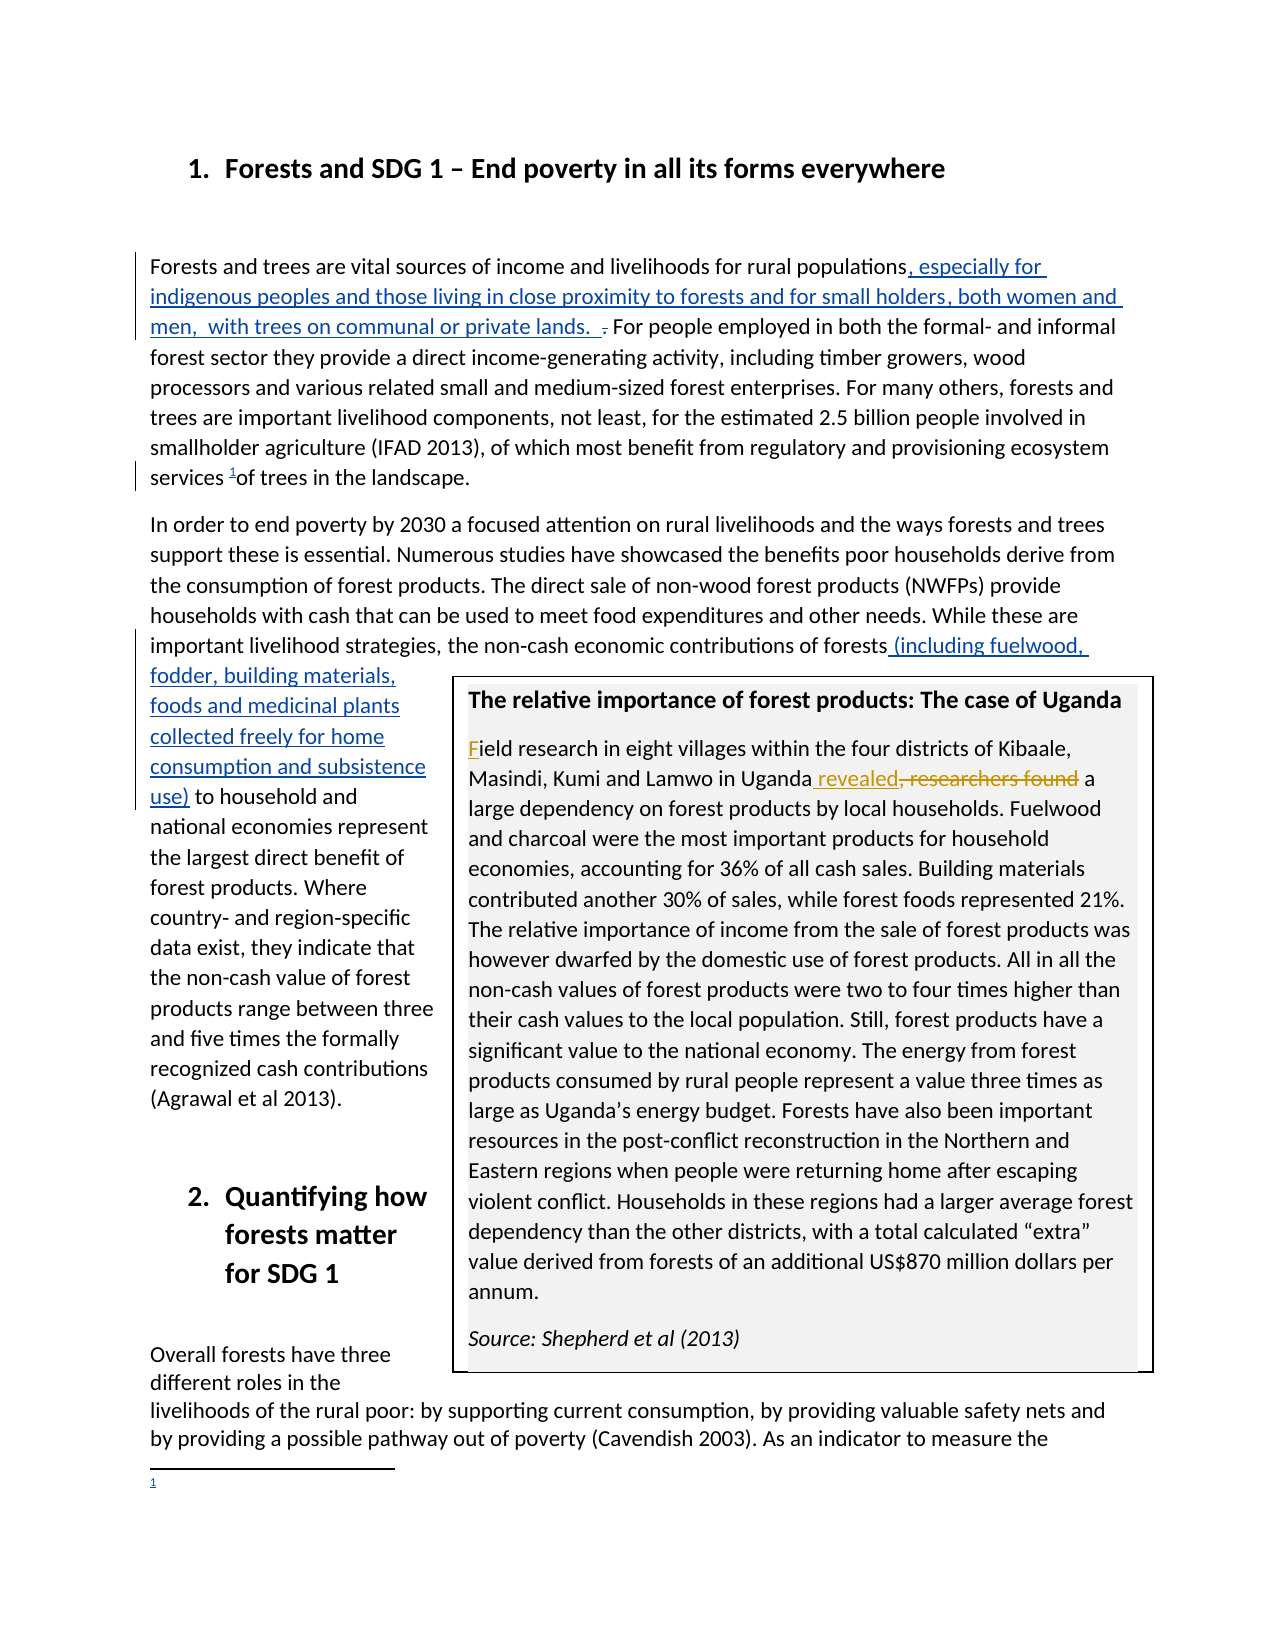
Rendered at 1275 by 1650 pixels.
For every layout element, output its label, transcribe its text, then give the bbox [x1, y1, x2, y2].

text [150, 1340, 1125, 1452]
text Forests and trees are vital sources of income and livelihoods for rural populations For people employed in both the formal- and informal forest sector they provide a direct income-generating activity, including timber growers, wood processors and various related small and medium-sized forest enterprises. For many others, forests and trees are important livelihood components, not least, for the estimated 2.5 billion people involved in smallholder agriculture (IFAD 2013), of which most benefit from regulatory and provisioning ecosystem services of trees in the landscape. [150, 252, 1125, 491]
text In order to end poverty by 2030 a focused attention on rural livelihoods and the ways forests and trees support these is essential. Numerous studies have showcased the benefits poor households derive from the consumption of forest products. The direct sale of non-wood forest products (NWFPs) provide households with cash that can be used to meet food expenditures and other needs. While these are important livelihood strategies, the non‐cash economic contributions of forests to household and national economies represent the largest direct benefit of forest products. Where country‐ and region‐specific data exist, they indicate that the non-cash value of forest products range between three and five times the formally recognized cash contributions (Agrawal et al 2013). [150, 510, 1125, 1112]
list Forests and SDG 1 – End poverty in all its forms everywhere [187, 150, 1125, 186]
list Quantifying how forests matter for SDG 1 [187, 1178, 452, 1291]
